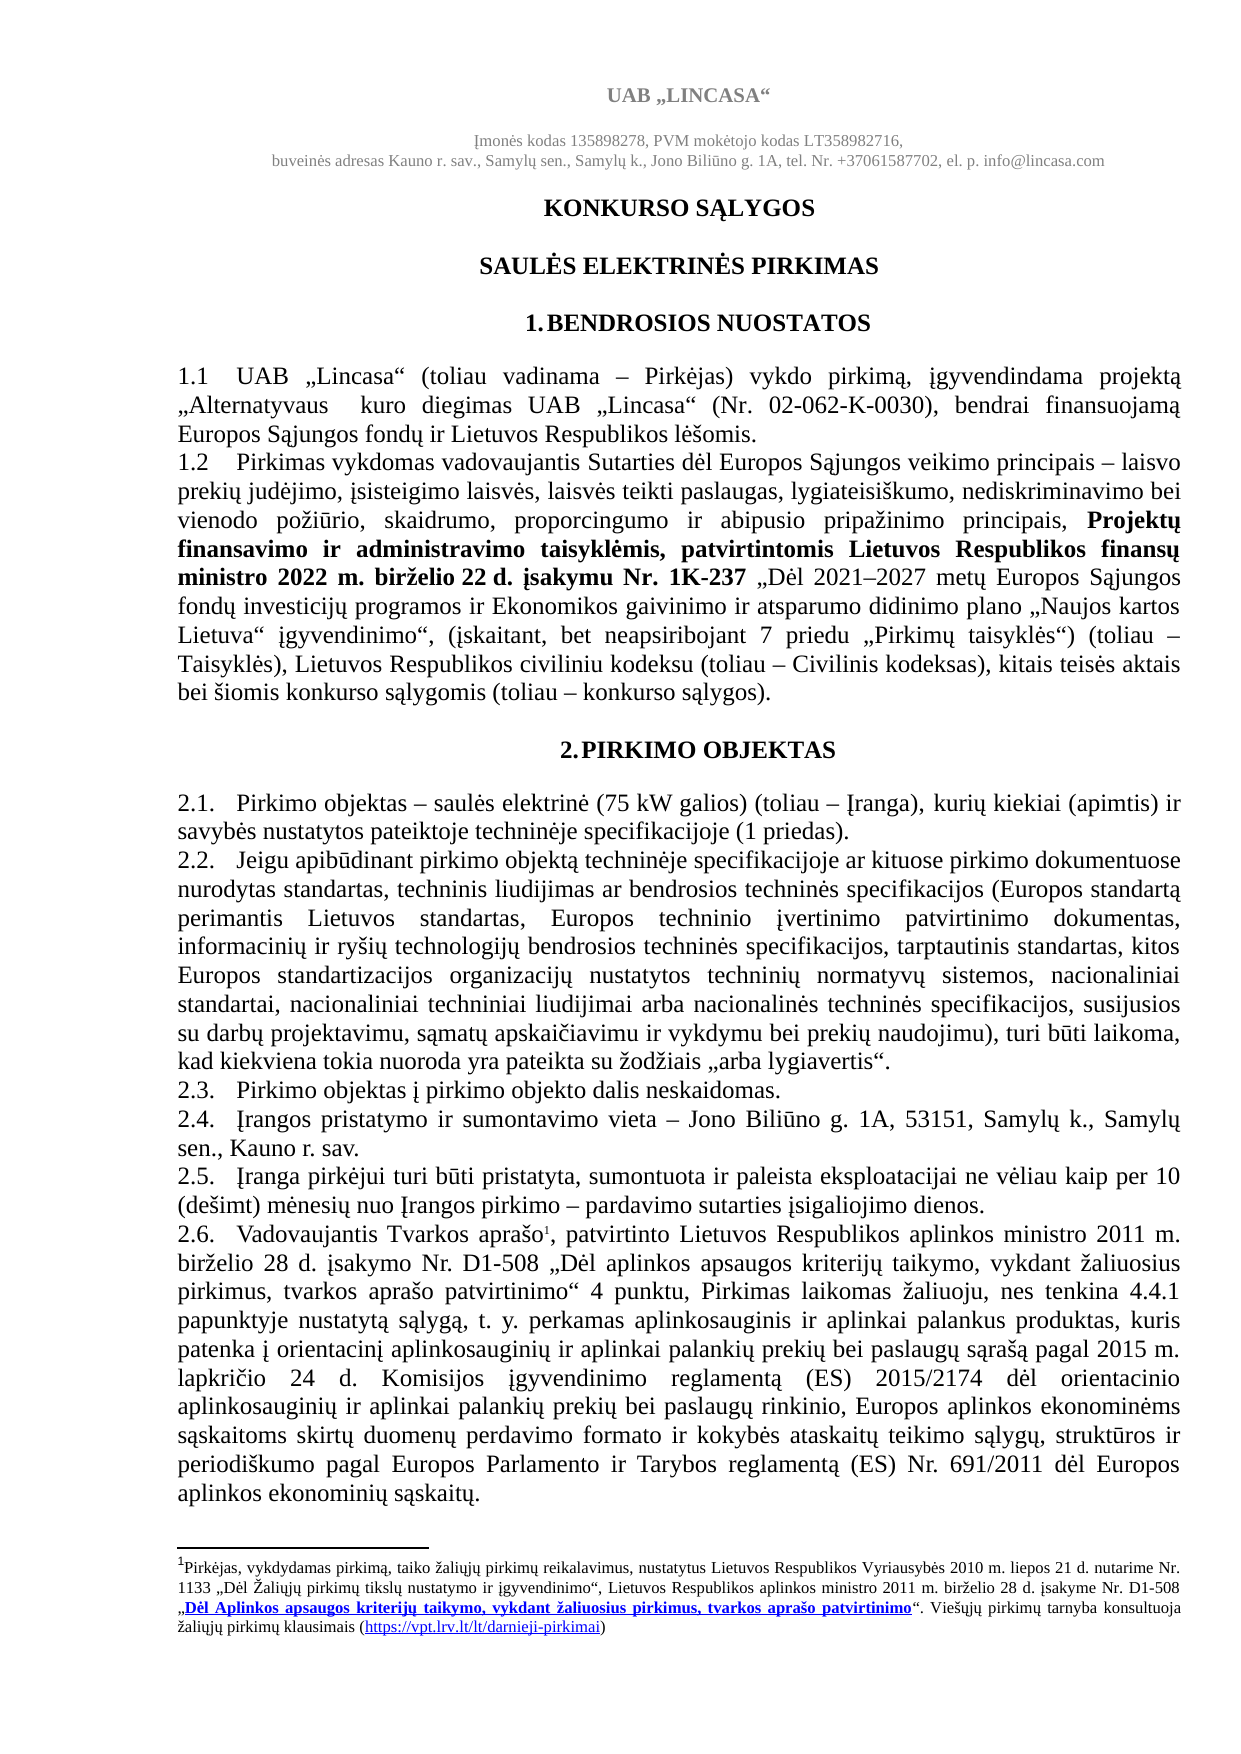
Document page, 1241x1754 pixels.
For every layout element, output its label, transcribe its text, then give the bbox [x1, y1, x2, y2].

list Pirkimo objektas į pirkimo objekto dalis neskaidomas. [177, 1075, 1181, 1104]
list Įrangos pristatymo ir sumontavimo vieta – Jono Biliūno g. 1A, 53151, Samylų k., Samylų sen., Kauno r. sav. [177, 1104, 1181, 1161]
list UAB „Lincasa“ (toliau vadinama – Pirkėjas) vykdo pirkimą, įgyvendindama projektą „Alternatyvaus kuro diegimas UAB „Lincasa“ (Nr. 02-062-K-0030), bendrai finansuojamą Europos Sąjungos fondų ir Lietuvos Respublikos lėšomis. [177, 361, 1181, 447]
list Pirkimas vykdomas vadovaujantis Sutarties dėl Europos Sąjungos veikimo principais – laisvo prekių judėjimo, įsisteigimo laisvės, laisvės teikti paslaugas, lygiateisiškumo, nediskriminavimo bei vienodo požiūrio, skaidrumo, proporcingumo ir abipusio pripažinimo principais, Projektų finansavimo ir administravimo taisyklėmis, patvirtintomis Lietuvos Respublikos finansų ministro 2022 m. birželio 22 d. įsakymu Nr. 1K-237 „Dėl 2021–2027 metų Europos Sąjungos fondų investicijų programos ir Ekonomikos gaivinimo ir atsparumo didinimo plano „Naujos kartos Lietuva“ įgyvendinimo“, (įskaitant, bet neapsiribojant 7 priedu „Pirkimų taisyklės“) (toliau – Taisyklės), Lietuvos Respublikos civiliniu kodeksu (toliau – Civilinis kodeksas), kitais teisės aktais bei šiomis konkurso sąlygomis (toliau – konkurso sąlygos). [177, 447, 1181, 706]
text KONKURSO SĄLYGOS [177, 193, 1181, 222]
subtitle BENDROSIOS NUOSTATOS [215, 308, 1181, 337]
text SAULĖS ELEKTRINĖS PIRKIMAS [177, 251, 1181, 280]
list Įranga pirkėjui turi būti pristatyta, sumontuota ir paleista eksploatacijai ne vėliau kaip per 10 (dešimt) mėnesių nuo Įrangos pirkimo – pardavimo sutarties įsigaliojimo dienos. [177, 1161, 1181, 1219]
list Pirkimo objektas – saulės elektrinė (75 kW galios) (toliau – Įranga), kurių kiekiai (apimtis) ir savybės nustatytos pateiktoje techninėje specifikacijoje (1 priedas). [177, 788, 1181, 845]
subtitle PIRKIMO OBJEKTAS [215, 735, 1181, 764]
list Vadovaujantis Tvarkos aprašo, patvirtinto Lietuvos Respublikos aplinkos ministro 2011 m. birželio 28 d. įsakymo Nr. D1-508 „Dėl aplinkos apsaugos kriterijų taikymo, vykdant žaliuosius pirkimus, tvarkos aprašo patvirtinimo“ 4 punktu, Pirkimas laikomas žaliuoju, nes tenkina 4.4.1 papunktyje nustatytą sąlygą, t. y. perkamas aplinkosauginis ir aplinkai palankus produktas, kuris patenka į orientacinį aplinkosauginių ir aplinkai palankių prekių bei paslaugų sąrašą pagal 2015 m. lapkričio 24 d. Komisijos įgyvendinimo reglamentą (ES) 2015/2174 dėl orientacinio aplinkosauginių ir aplinkai palankių prekių bei paslaugų rinkinio, Europos aplinkos ekonominėms sąskaitoms skirtų duomenų perdavimo formato ir kokybės ataskaitų teikimo sąlygų, struktūros ir periodiškumo pagal Europos Parlamento ir Tarybos reglamentą (ES) Nr. 691/2011 dėl Europos aplinkos ekonominių sąskaitų. [177, 1219, 1181, 1506]
list Jeigu apibūdinant pirkimo objektą techninėje specifikacijoje ar kituose pirkimo dokumentuose nurodytas standartas, techninis liudijimas ar bendrosios techninės specifikacijos (Europos standartą perimantis Lietuvos standartas, Europos techninio įvertinimo patvirtinimo dokumentas, informacinių ir ryšių technologijų bendrosios techninės specifikacijos, tarptautinis standartas, kitos Europos standartizacijos organizacijų nustatytos techninių normatyvų sistemos, nacionaliniai standartai, nacionaliniai techniniai liudijimai arba nacionalinės techninės specifikacijos, susijusios su darbų projektavimu, sąmatų apskaičiavimu ir vykdymu bei prekių naudojimu), turi būti laikoma, kad kiekviena tokia nuoroda yra pateikta su žodžiais „arba lygiavertis“. [177, 845, 1181, 1075]
